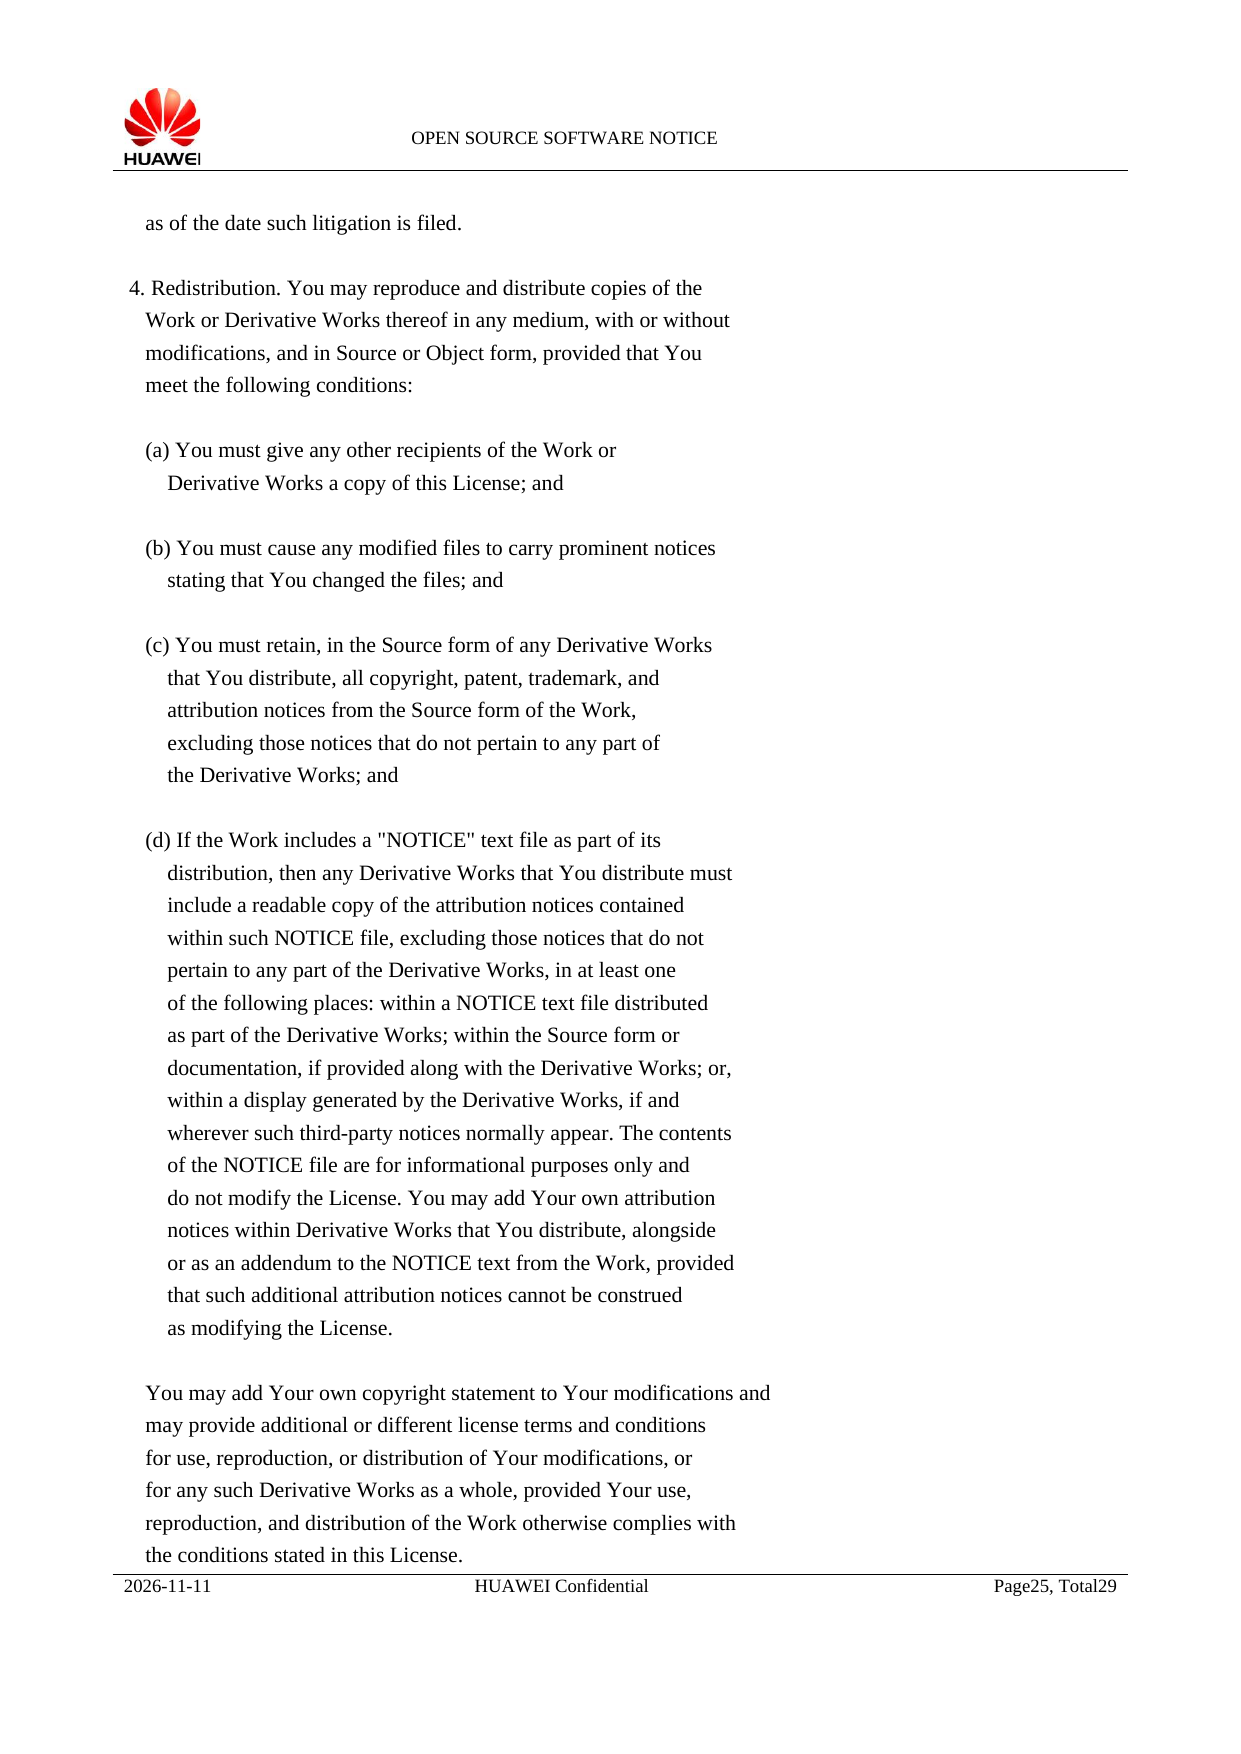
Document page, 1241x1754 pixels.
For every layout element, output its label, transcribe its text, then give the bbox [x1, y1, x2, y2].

picture [124, 88, 201, 165]
